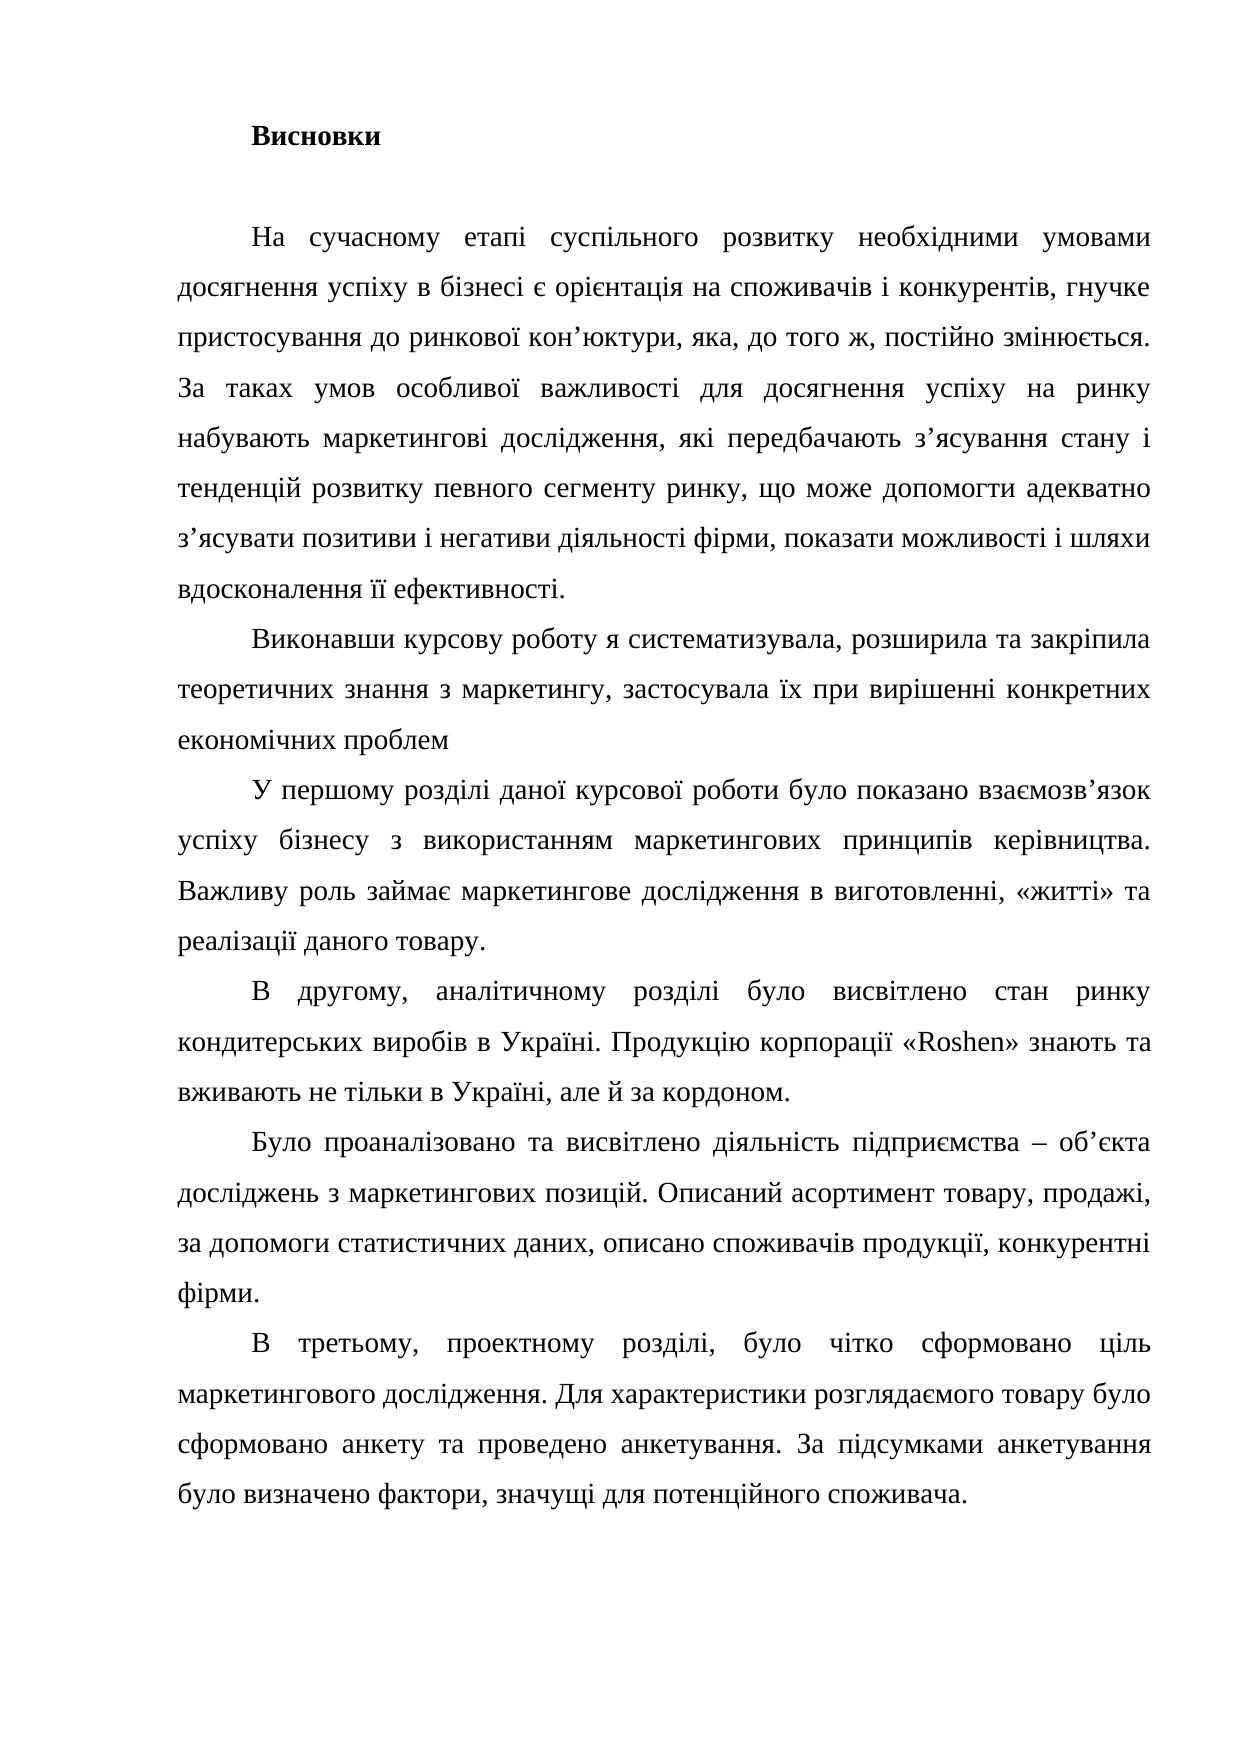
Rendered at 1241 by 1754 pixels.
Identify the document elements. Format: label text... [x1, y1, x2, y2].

text Висновки [177, 118, 1152, 152]
text В другому, аналітичному розділі було висвітлено стан ринку кондитерських виробів в Україні. Продукцію корпорації «Roshen» знають та вживають не тільки в Україні, але й за кордоном. [177, 973, 1152, 1108]
text Виконавши курсову роботу я систематизувала, розширила та закріпила теоретичних знання з маркетингу, застосувала їх при вирішенні конкретних економічних проблем [177, 621, 1152, 755]
text В третьому, проектному розділі, було чітко сформовано ціль маркетингового дослідження. Для характеристики розглядаємого товару було сформовано анкету та проведено анкетування. За підсумками анкетування було визначено фактори, значущі для потенційного споживача. [177, 1326, 1152, 1510]
text Було проаналізовано та висвітлено діяльність підприємства – об’єкта досліджень з маркетингових позицій. Описаний асортимент товару, продажі, за допомоги статистичних даних, описано споживачів продукції, конкурентні фірми. [177, 1124, 1152, 1309]
text На сучасному етапі суспільного розвитку необхідними умовами досягнення успіху в бізнесі є орієнтація на споживачів і конкурентів, гнучке пристосування до ринкової кон’юктури, яка, до того ж, постійно змінюється. За таках умов особливої важливості для досягнення успіху на ринку набувають маркетингові дослідження, які передбачають з’ясування стану і тенденцій розвитку певного сегменту ринку, що може допомогти адекватно з’ясувати позитиви і негативи діяльності фірми, показати можливості і шляхи вдосконалення її ефективності. [177, 219, 1152, 604]
text У першому розділі даної курсової роботи було показано взаємозв’язок успіху бізнесу з використанням маркетингових принципів керівництва. Важливу роль займає маркетингове дослідження в виготовленні, «житті» та реалізації даного товару. [177, 772, 1152, 957]
